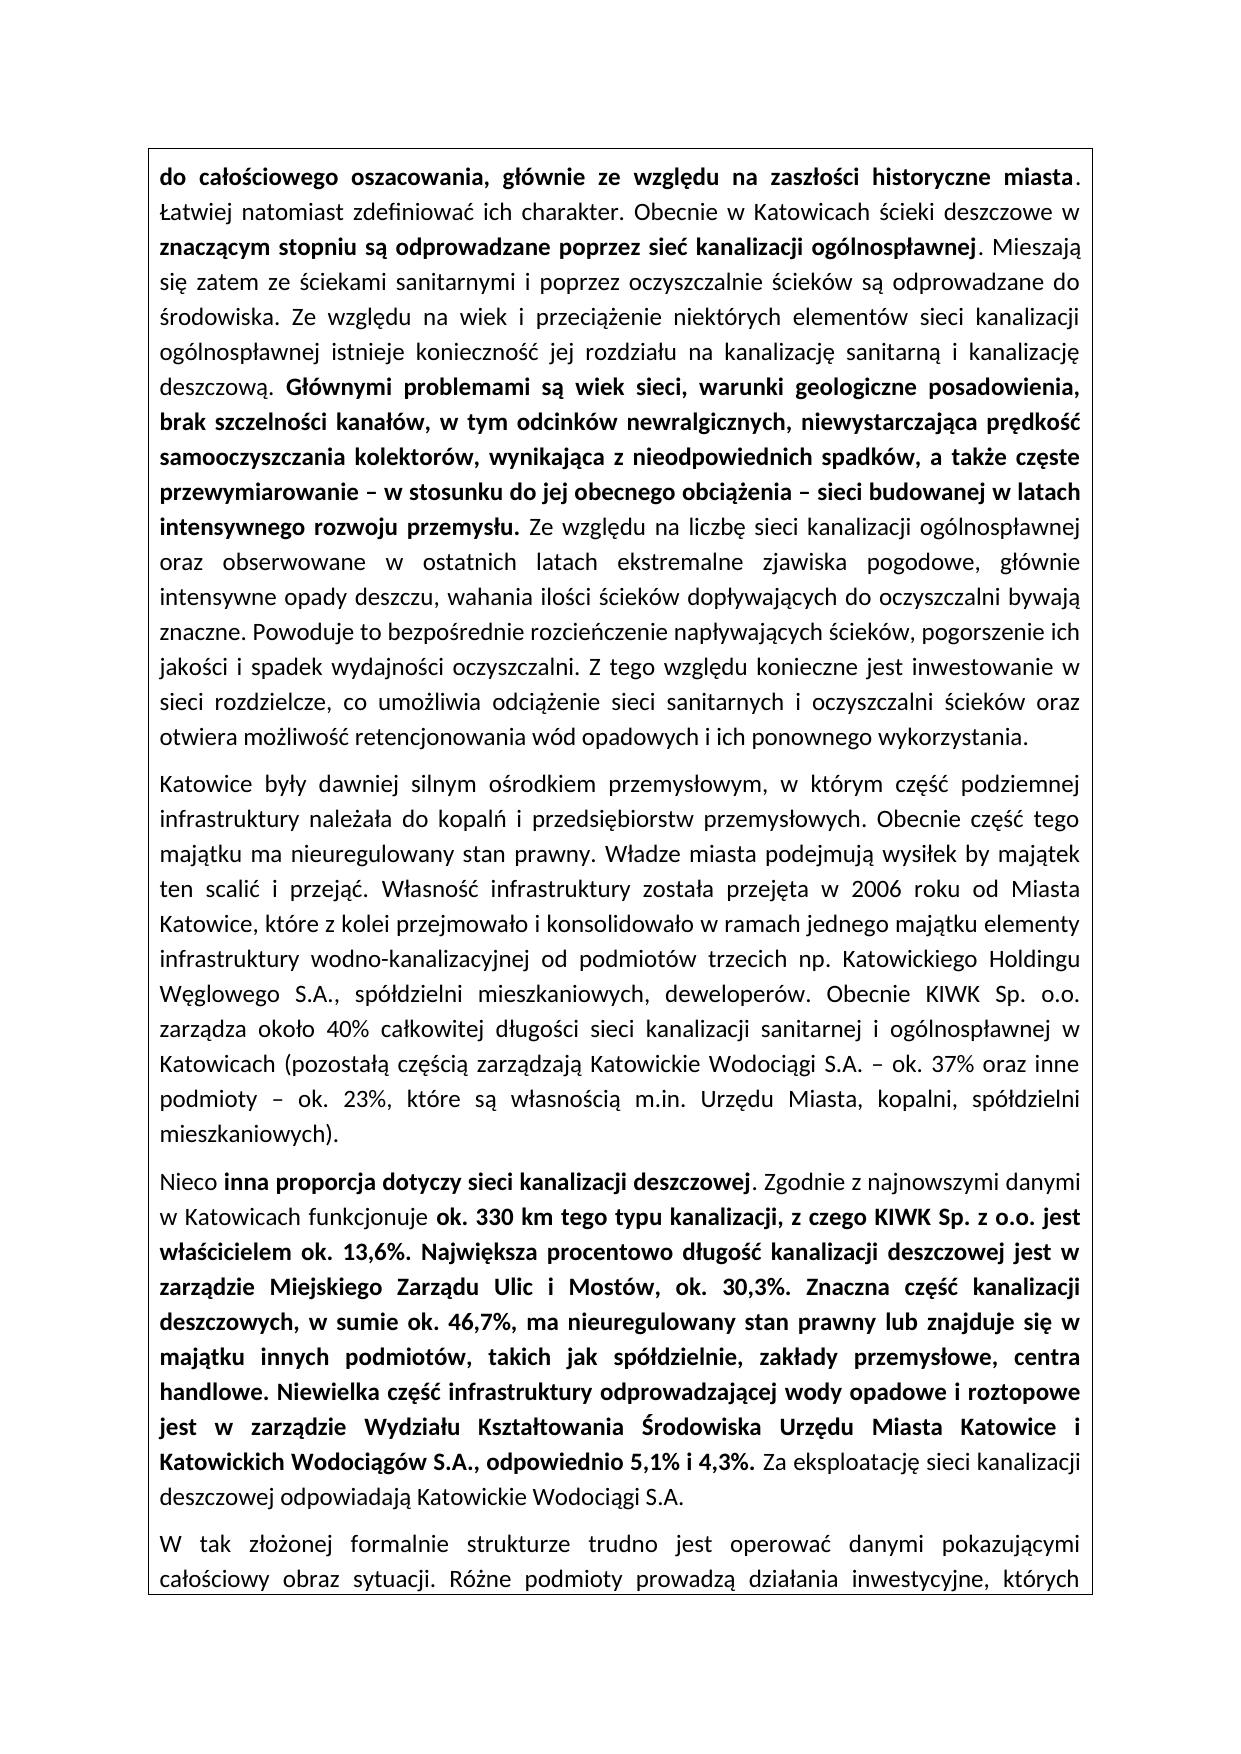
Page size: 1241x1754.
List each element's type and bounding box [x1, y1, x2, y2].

table_cell [149, 149, 1092, 1594]
